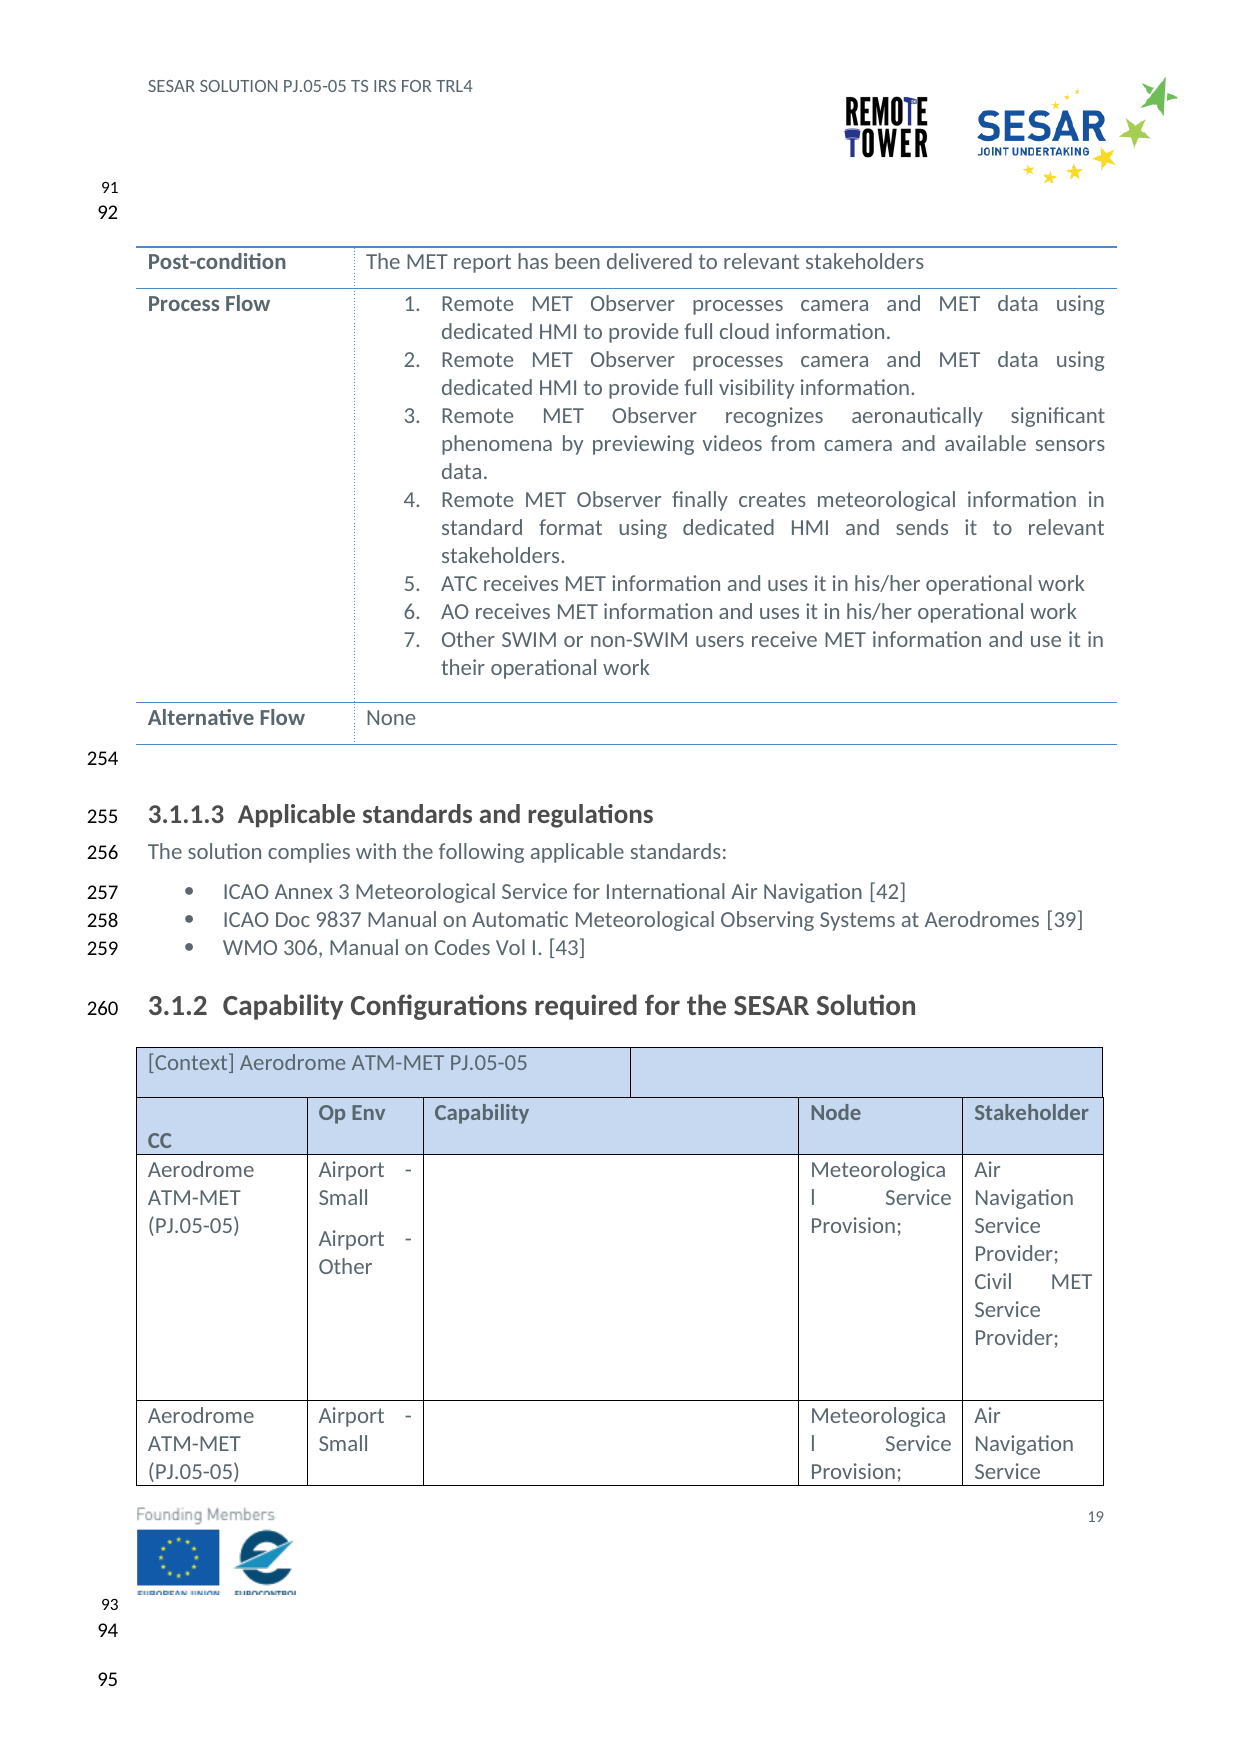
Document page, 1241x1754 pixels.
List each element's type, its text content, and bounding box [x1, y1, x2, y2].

table_cell CC [137, 1098, 307, 1154]
table_cell Aerodrome ATM-MET (PJ.05-05) [137, 1155, 307, 1400]
table_cell Meteorological Service Provision; [799, 1155, 962, 1400]
table_cell Airport - Small Airport - Other [308, 1155, 423, 1400]
table_cell Process Flow [136, 289, 354, 702]
table_cell Node [799, 1098, 962, 1154]
table_cell Aerodrome ATM-MET (PJ.05-05) [137, 1401, 307, 1485]
table_cell Air Navigation Service Provider; Civil MET Service Provider; [963, 1401, 1103, 1485]
picture [843, 95, 929, 158]
subtitle Applicable standards and regulations [148, 798, 1092, 831]
table_cell Airport - Small Airport - Other [308, 1401, 423, 1485]
table_cell Post-condition [136, 248, 354, 288]
table_header [631, 1048, 1102, 1097]
list WMO 306, Manual on Codes Vol I. [43] [185, 933, 1092, 962]
list ICAO Annex 3 Meteorological Service for International Air Navigation [42] [185, 877, 1092, 906]
text The solution complies with the following applicable standards: [148, 837, 1092, 865]
table_header [Context] Aerodrome ATM-MET PJ.05-05 [137, 1048, 630, 1097]
table_cell Stakeholder [963, 1098, 1103, 1154]
table_cell [424, 1155, 798, 1400]
table_cell Air Navigation Service Provider; Civil MET Service Provider; [963, 1155, 1103, 1400]
table_cell The MET report has been delivered to relevant stakeholders [355, 248, 1117, 288]
table_cell Meteorological Service Provision; [799, 1401, 962, 1485]
table_cell Op Env [308, 1098, 423, 1154]
table_cell None [355, 703, 1117, 744]
subtitle Capability Configurations required for the SESAR Solution [148, 987, 1092, 1022]
table_cell Capability [424, 1098, 798, 1154]
table_cell Remote MET Observer processes camera and MET data using dedicated HMI to provide full cloud information. Remote MET Observer processes camera and MET data using dedicated HMI to provide full visibility information. Remote MET Observer recognizes aeronautically significant phenomena by previewing videos from camera and available sensors data. Remote MET Observer finally creates meteorological information in standard format using dedicated HMI and sends it to relevant stakeholders. ATC receives MET information and uses it in his/her operational work AO receives MET information and uses it in his/her operational work Other SWIM or non-SWIM users receive MET information and use it in their operational work [355, 289, 1117, 702]
table_cell Alternative Flow [136, 703, 354, 744]
list ICAO Doc 9837 Manual on Automatic Meteorological Observing Systems at Aerodromes [39] [185, 906, 1092, 933]
table_cell [424, 1401, 798, 1485]
